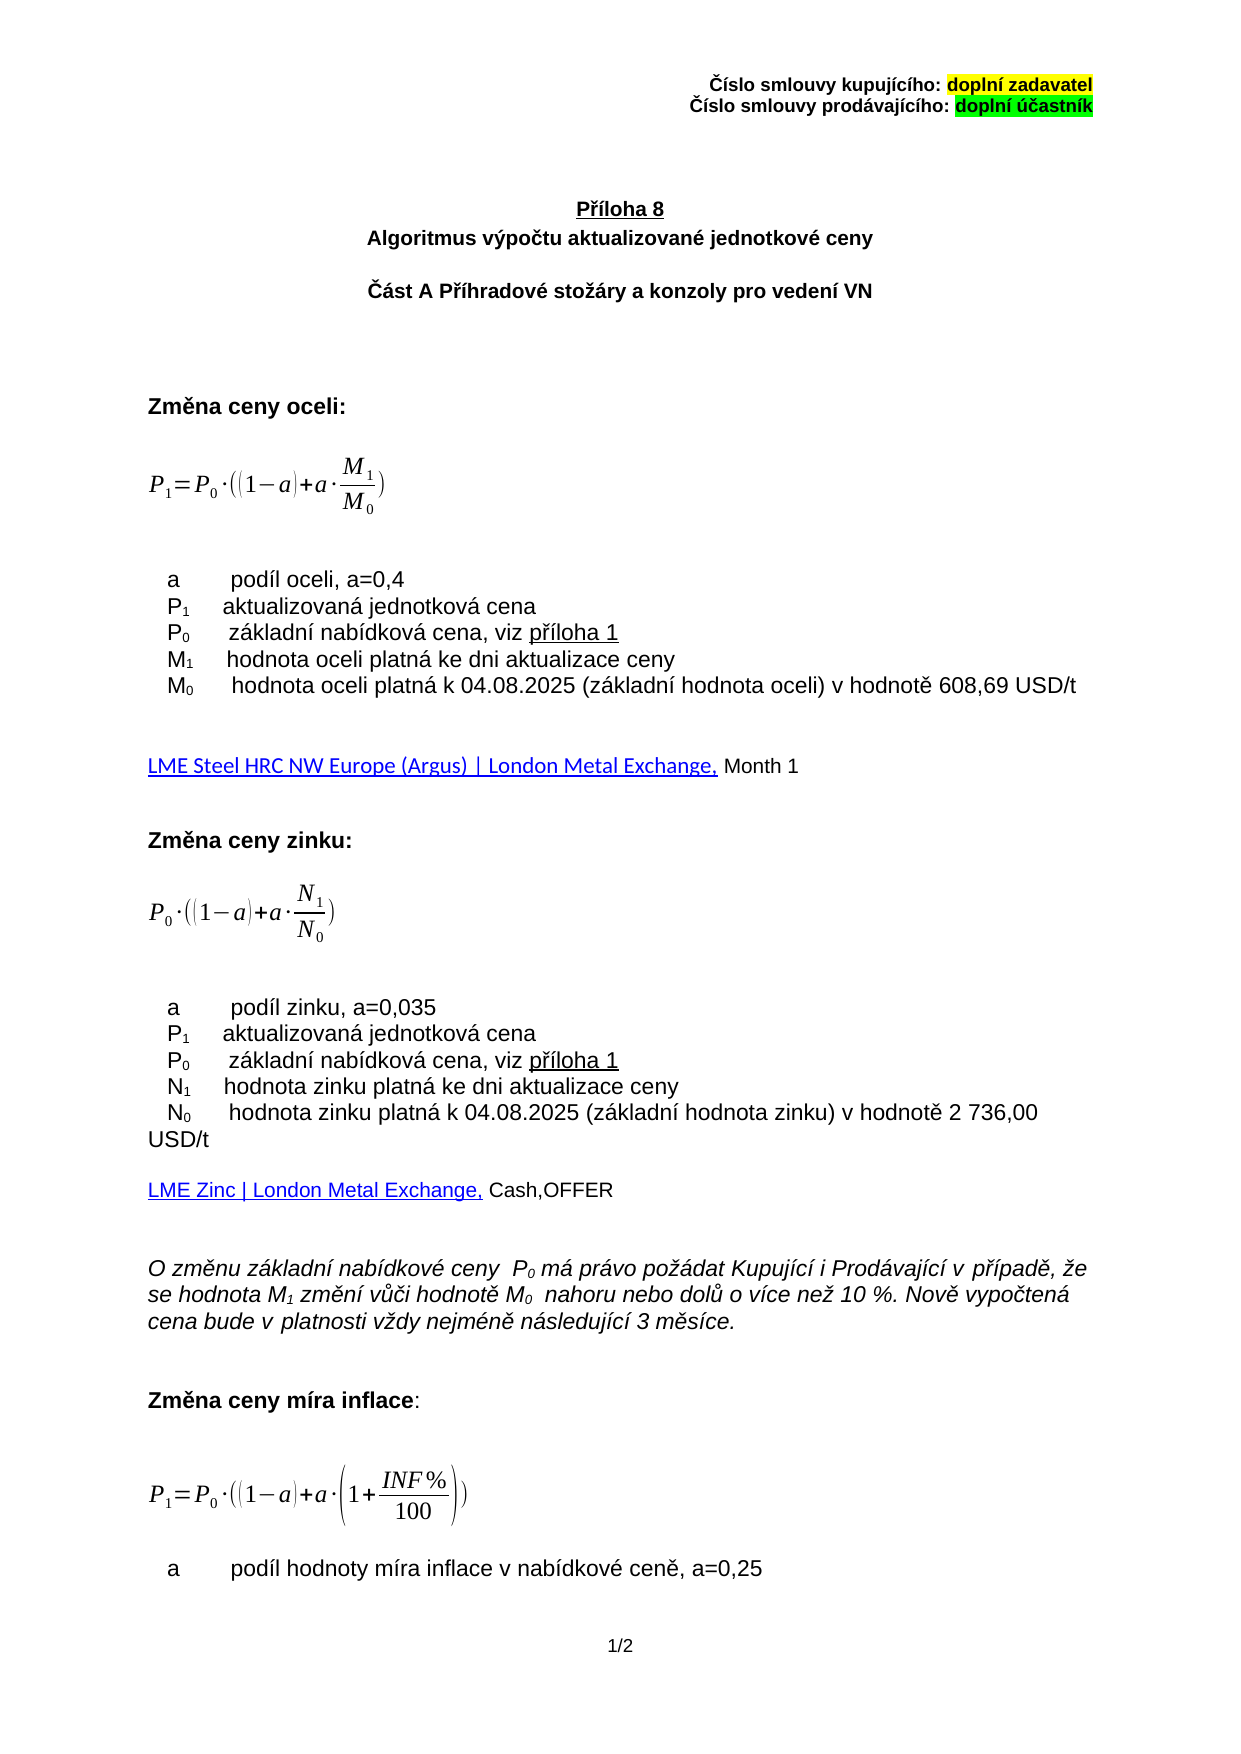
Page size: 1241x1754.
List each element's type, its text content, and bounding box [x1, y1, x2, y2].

text Změna ceny oceli: [148, 391, 1093, 420]
text M1 hodnota oceli platná ke dni aktualizace ceny [148, 646, 1093, 672]
text N0 hodnota zinku platná k 04.08.2025 (základní hodnota zinku) v hodnotě 2 736,00 USD/t [148, 1099, 1093, 1152]
text P0 základní nabídková cena, viz příloha 1 [148, 619, 1093, 646]
text M0 hodnota oceli platná k 04.08.2025 (základní hodnota oceli) v hodnotě 608,69 USD/t [148, 672, 1093, 698]
text Část A Příhradové stožáry a konzoly pro vedení VN [148, 279, 1093, 303]
text P0 základní nabídková cena, viz příloha 1 [148, 1047, 1093, 1073]
text Změna ceny míra inflace: [148, 1387, 1093, 1413]
text Algoritmus výpočtu aktualizované jednotkové ceny [148, 221, 1093, 250]
text LME Zinc | London Metal Exchange, Cash,OFFER [148, 1178, 1093, 1202]
text O změnu základní nabídkové ceny P0 má právo požádat Kupující i Prodávající v případě, že se hodnota M1 změní vůči hodnotě M0 nahoru nebo dolů o více než 10 %. Nově vypočtená cena bude v platnosti vždy nejméně následující 3 měsíce. [148, 1255, 1093, 1334]
text Příloha 8 [148, 192, 1093, 221]
text P1 aktualizovaná jednotková cena [148, 1020, 1093, 1047]
text a podíl hodnoty míra inflace v nabídkové ceně, a=0,25 [148, 1555, 1093, 1581]
text a podíl zinku, a=0,035 [148, 994, 1093, 1020]
text a podíl oceli, a=0,4 [148, 566, 1093, 593]
text P1 aktualizovaná jednotková cena [148, 593, 1093, 619]
text N1 hodnota zinku platná ke dni aktualizace ceny [148, 1073, 1093, 1099]
text Změna ceny zinku: [148, 827, 1093, 853]
text LME Steel HRC NW Europe (Argus) | London Metal Exchange, Month 1 [148, 751, 1093, 779]
